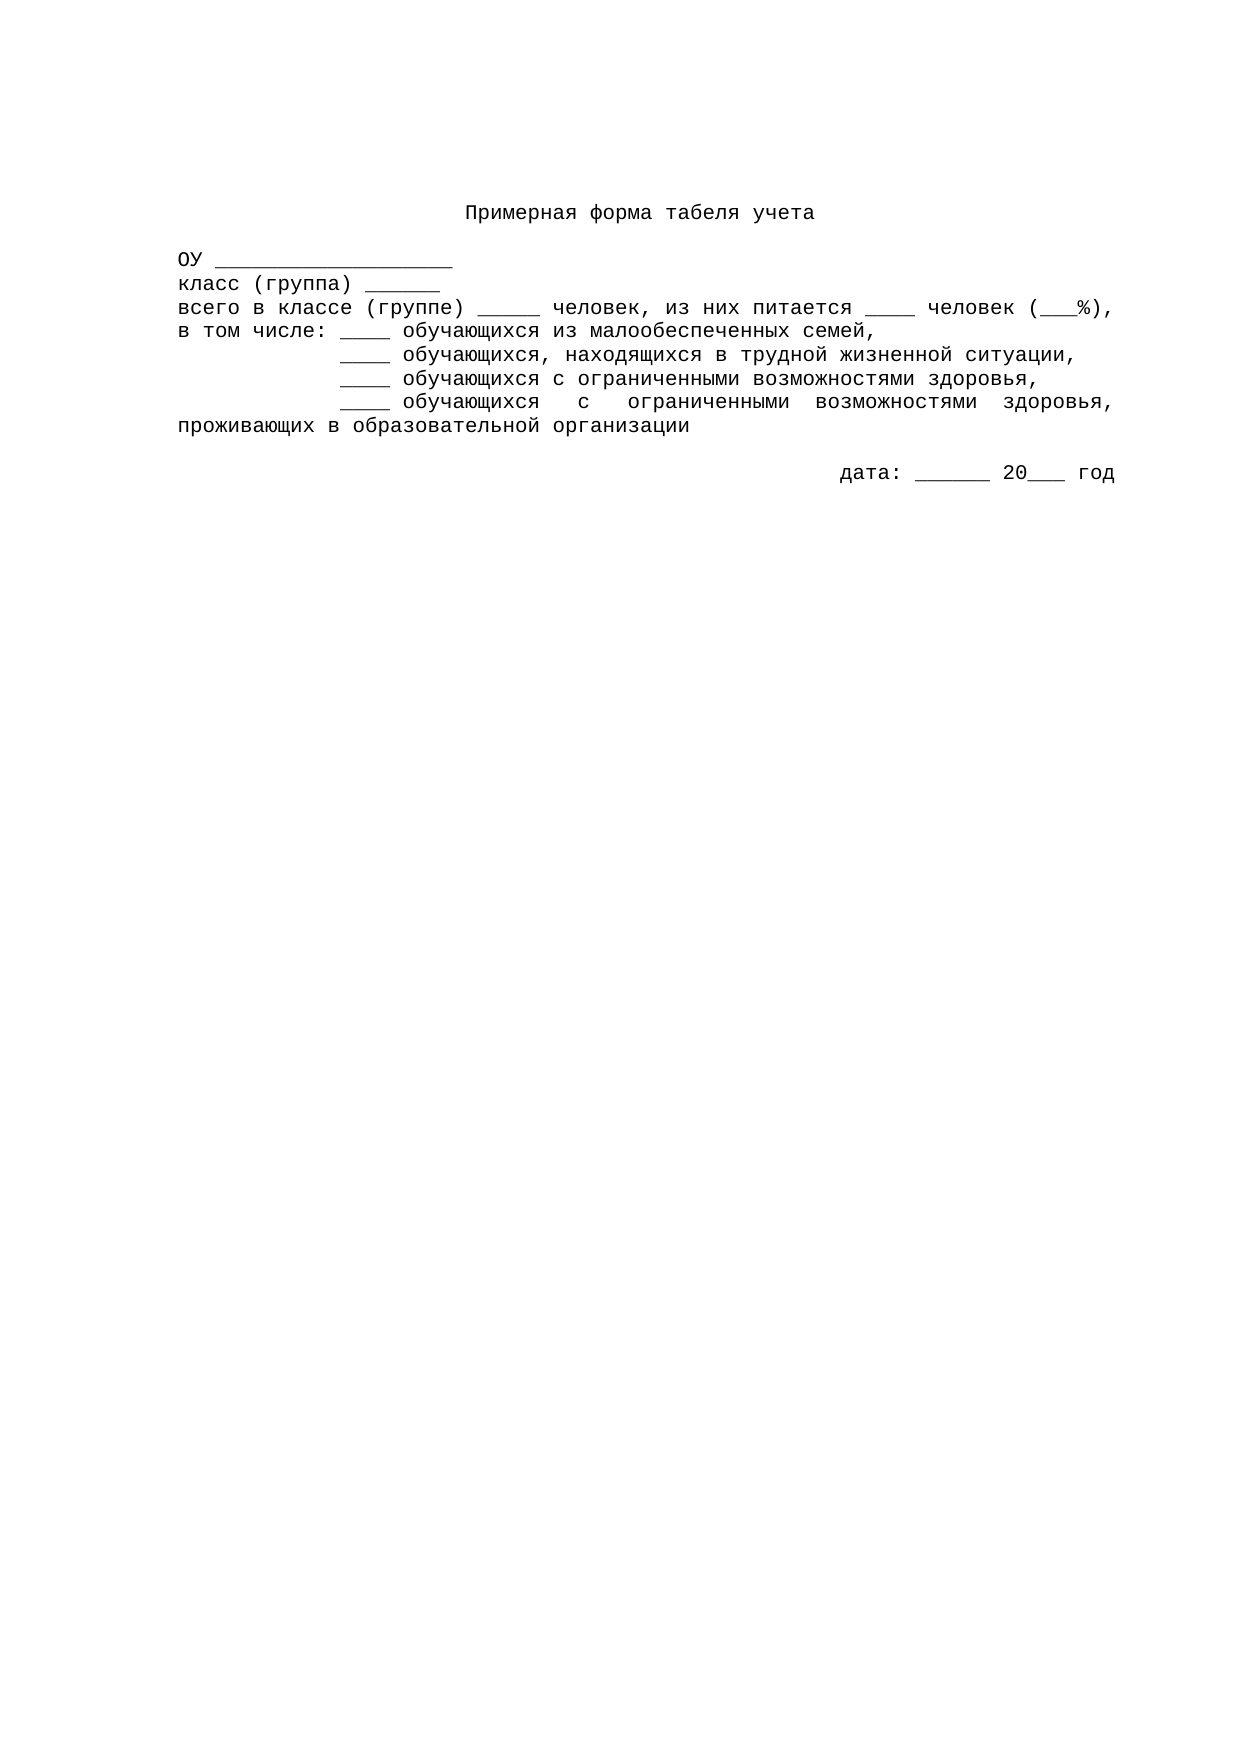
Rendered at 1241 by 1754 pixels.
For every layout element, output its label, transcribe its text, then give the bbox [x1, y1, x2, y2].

text класс (группа) ______ [177, 273, 1152, 297]
text проживающих в образовательной организации [177, 415, 1152, 439]
text ____ обучающихся с ограниченными возможностями здоровья, [177, 391, 1152, 415]
text всего в классе (группе) _____ человек, из них питается ____ человек (___%), [177, 297, 1152, 320]
text Примерная форма табеля учета [177, 202, 1152, 226]
text дата: ______ 20___ год [177, 462, 1152, 486]
text в том числе: ____ обучающихся из малообеспеченных семей, [177, 320, 1152, 344]
text ОУ ___________________ [177, 249, 1152, 273]
text ____ обучающихся с ограниченными возможностями здоровья, [177, 368, 1152, 391]
text ____ обучающихся, находящихся в трудной жизненной ситуации, [177, 344, 1152, 368]
